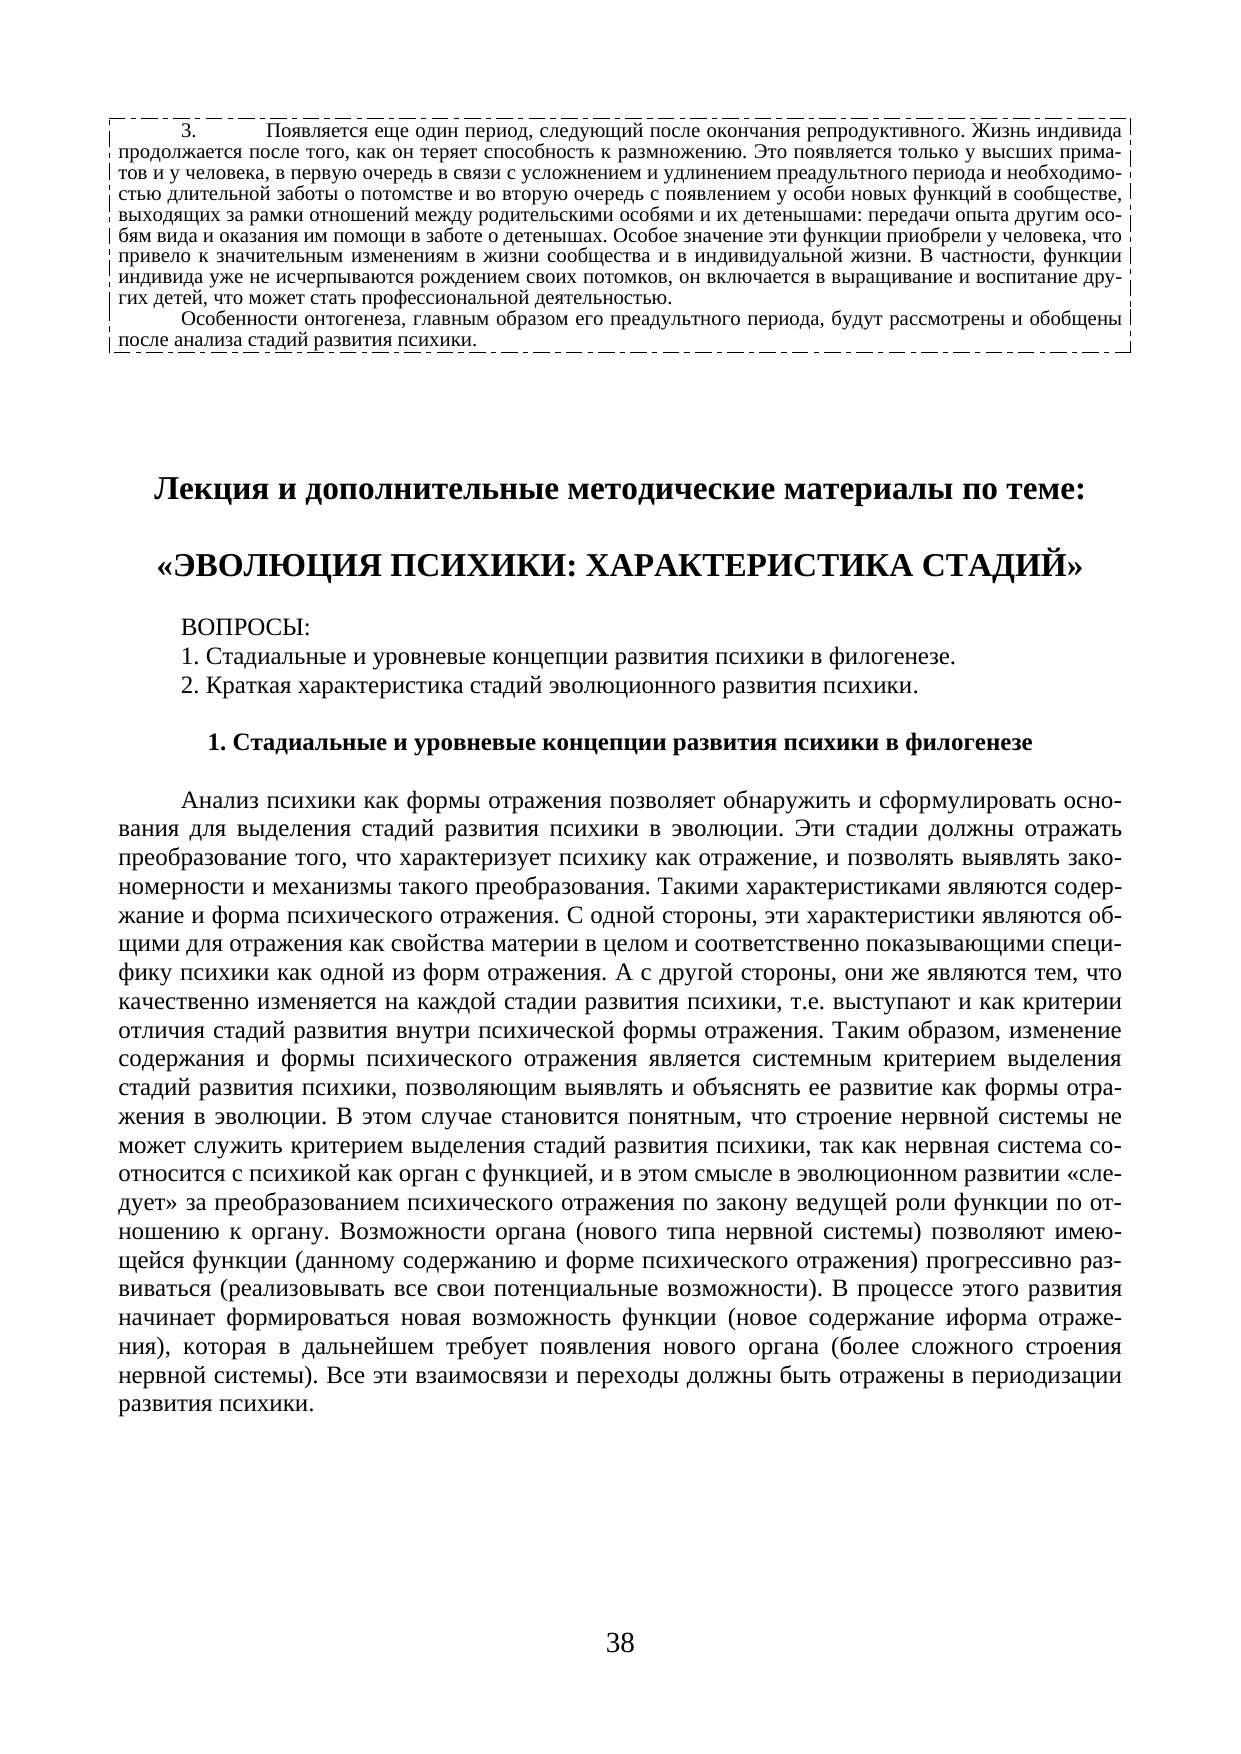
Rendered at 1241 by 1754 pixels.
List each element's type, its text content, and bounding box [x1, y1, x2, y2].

text ВОПРОСЫ: [118, 612, 1122, 641]
text Лекция и дополнительные методические материалы по теме: [118, 468, 1122, 507]
text Анализ психики как формы отражения позволяет обнаружить и сформулировать основания для выделения стадий развития психики в эволюции. Эти стадии должны отражать преобразование того, что характеризует психику как отражение, и позволять выявлять закономерности и механизмы такого преобразования. Такими характеристиками являются содержание и форма психического отражения. С одной стороны, эти характеристики являются общими для отражения как свойства материи в целом и соответственно показывающими специфику психики как одной из форм отражения. А с другой стороны, они же являются тем, что качественно изменяется на каждой стадии развития психики, т.е. выступают и как критерии отличия стадий развития внутри психической формы отражения. Таким образом, изменение содержания и формы психического отражения является системным критерием выделения стадий развития психики, позволяющим выявлять и объяснять ее развитие как формы отражения в эволюции. В этом случае становится понятным, что строение нервной системы не может служить критерием выделения стадий развития психики, так как нервная система соотносится с психикой как орган с функцией, и в этом смысле в эволюционном развитии «следует» за преобразованием психического отражения по закону ведущей роли функции по отношению к органу. Возможности органа (нового типа нервной системы) позволяют имеющейся функции (данному содержанию и форме психического отражения) прогрессивно развиваться (реализовывать все свои потенциальные возможности). В процессе этого развития начинает формироваться новая возможность функции (новое содержание иформа отражения), которая в дальнейшем требует появления нового органа (более сложного строения нервной системы). Все эти взаимосвязи и переходы должны быть отражены в периодизации развития психики. [118, 785, 1122, 1417]
text 1. Стадиальные и уровневые концепции развития психики в филогенезе. [118, 641, 1122, 670]
text Особенности онтогенеза, главным образом его преадультного периода, будут рассмотрены и обобщены после анализа стадий развития психики. [109, 306, 1131, 353]
text «ЭВОЛЮЦИЯ ПСИХИКИ: ХАРАКТЕРИСТИКА СТАДИЙ» [118, 545, 1122, 583]
text 1. Стадиальные и уровневые концепции развития психики в филогенезе [118, 727, 1122, 756]
list Появляется еще один период, следующий после окончания репродуктивного. Жизнь индивида продолжается после того, как он теряет способность к размножению. Это появляется только у высших приматов и у человека, в первую очередь в связи с усложнением и удлинением преадультного периода и необходимостью длительной заботы о потомстве и во вторую очередь с появлением у особи новых функций в сообществе, выходящих за рамки отношений между родительскими особями и их детенышами: передачи опыта другим особям вида и оказания им помощи в заботе о детенышах. Особое значение эти функции приобрели у человека, что привело к значительным изменениям в жизни сообщества и в индивидуальной жизни. В частности, функции индивида уже не исчерпываются рождением своих потомков, он включается в выращивание и воспитание других детей, что может стать профессиональной деятельностью. [109, 118, 1131, 306]
text 2. Краткая характеристика стадий эволюционного развития психики. [118, 670, 1122, 698]
